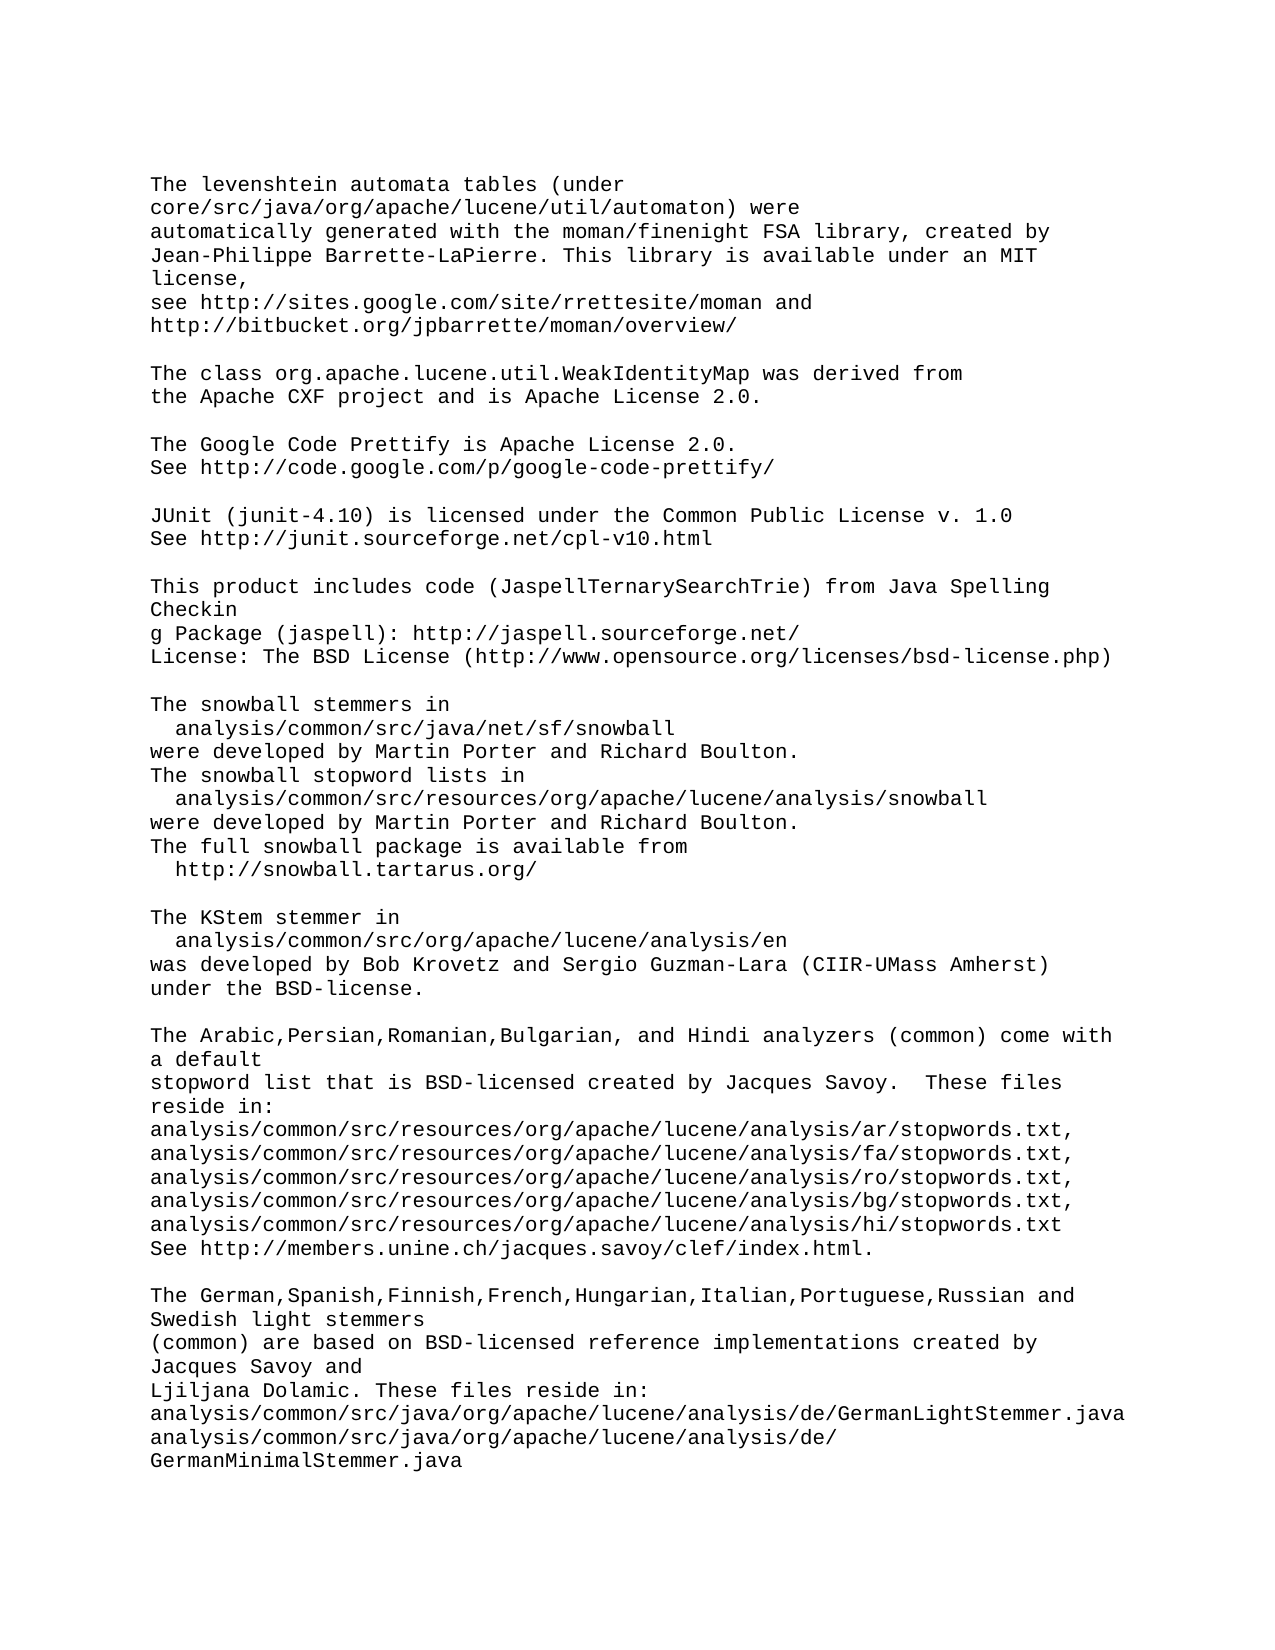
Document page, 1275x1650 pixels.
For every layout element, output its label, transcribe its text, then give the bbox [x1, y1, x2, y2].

text under the BSD-license. [150, 978, 1125, 1001]
text http://snowball.tartarus.org/ [150, 859, 1125, 883]
text The levenshtein automata tables (under core/src/java/org/apache/lucene/util/automaton) were [150, 174, 1125, 221]
text This product includes code (JaspellTernarySearchTrie) from Java Spelling Checkin [150, 576, 1125, 623]
text The German,Spanish,Finnish,French,Hungarian,Italian,Portuguese,Russian and Swedish light stemmers [150, 1285, 1125, 1332]
text analysis/common/src/java/org/apache/lucene/analysis/de/GermanMinimalStemmer.java [150, 1427, 1125, 1474]
text The class org.apache.lucene.util.WeakIdentityMap was derived from [150, 363, 1125, 386]
text License: The BSD License (http://www.opensource.org/licenses/bsd-license.php) [150, 647, 1125, 670]
text Jean-Philippe Barrette-LaPierre. This library is available under an MIT license, [150, 244, 1125, 292]
text analysis/common/src/resources/org/apache/lucene/analysis/ar/stopwords.txt, [150, 1119, 1125, 1143]
text analysis/common/src/resources/org/apache/lucene/analysis/fa/stopwords.txt, [150, 1143, 1125, 1167]
text Ljiljana Dolamic. These files reside in: [150, 1379, 1125, 1403]
text analysis/common/src/org/apache/lucene/analysis/en [150, 930, 1125, 954]
text The snowball stemmers in [150, 694, 1125, 717]
text the Apache CXF project and is Apache License 2.0. [150, 386, 1125, 410]
text automatically generated with the moman/finenight FSA library, created by [150, 221, 1125, 244]
text JUnit (junit-4.10) is licensed under the Common Public License v. 1.0 [150, 505, 1125, 528]
text The snowball stopword lists in [150, 765, 1125, 788]
text analysis/common/src/resources/org/apache/lucene/analysis/hi/stopwords.txt [150, 1214, 1125, 1238]
text The Arabic,Persian,Romanian,Bulgarian, and Hindi analyzers (common) come with a default [150, 1025, 1125, 1072]
text analysis/common/src/java/net/sf/snowball [150, 717, 1125, 741]
text g Package (jaspell): http://jaspell.sourceforge.net/ [150, 623, 1125, 647]
text were developed by Martin Porter and Richard Boulton. [150, 741, 1125, 765]
text See http://members.unine.ch/jacques.savoy/clef/index.html. [150, 1238, 1125, 1261]
text see http://sites.google.com/site/rrettesite/moman and [150, 292, 1125, 316]
text The Google Code Prettify is Apache License 2.0. [150, 434, 1125, 457]
text The full snowball package is available from [150, 836, 1125, 859]
text stopword list that is BSD-licensed created by Jacques Savoy. These files reside in: [150, 1072, 1125, 1119]
text See http://code.google.com/p/google-code-prettify/ [150, 457, 1125, 481]
text (common) are based on BSD-licensed reference implementations created by Jacques Savoy and [150, 1332, 1125, 1379]
text http://bitbucket.org/jpbarrette/moman/overview/ [150, 316, 1125, 339]
text analysis/common/src/resources/org/apache/lucene/analysis/snowball [150, 788, 1125, 812]
text analysis/common/src/resources/org/apache/lucene/analysis/bg/stopwords.txt, [150, 1190, 1125, 1214]
text analysis/common/src/java/org/apache/lucene/analysis/de/GermanLightStemmer.java [150, 1403, 1125, 1427]
text analysis/common/src/resources/org/apache/lucene/analysis/ro/stopwords.txt, [150, 1167, 1125, 1190]
text was developed by Bob Krovetz and Sergio Guzman-Lara (CIIR-UMass Amherst) [150, 954, 1125, 978]
text The KStem stemmer in [150, 907, 1125, 930]
text See http://junit.sourceforge.net/cpl-v10.html [150, 528, 1125, 552]
text were developed by Martin Porter and Richard Boulton. [150, 812, 1125, 836]
